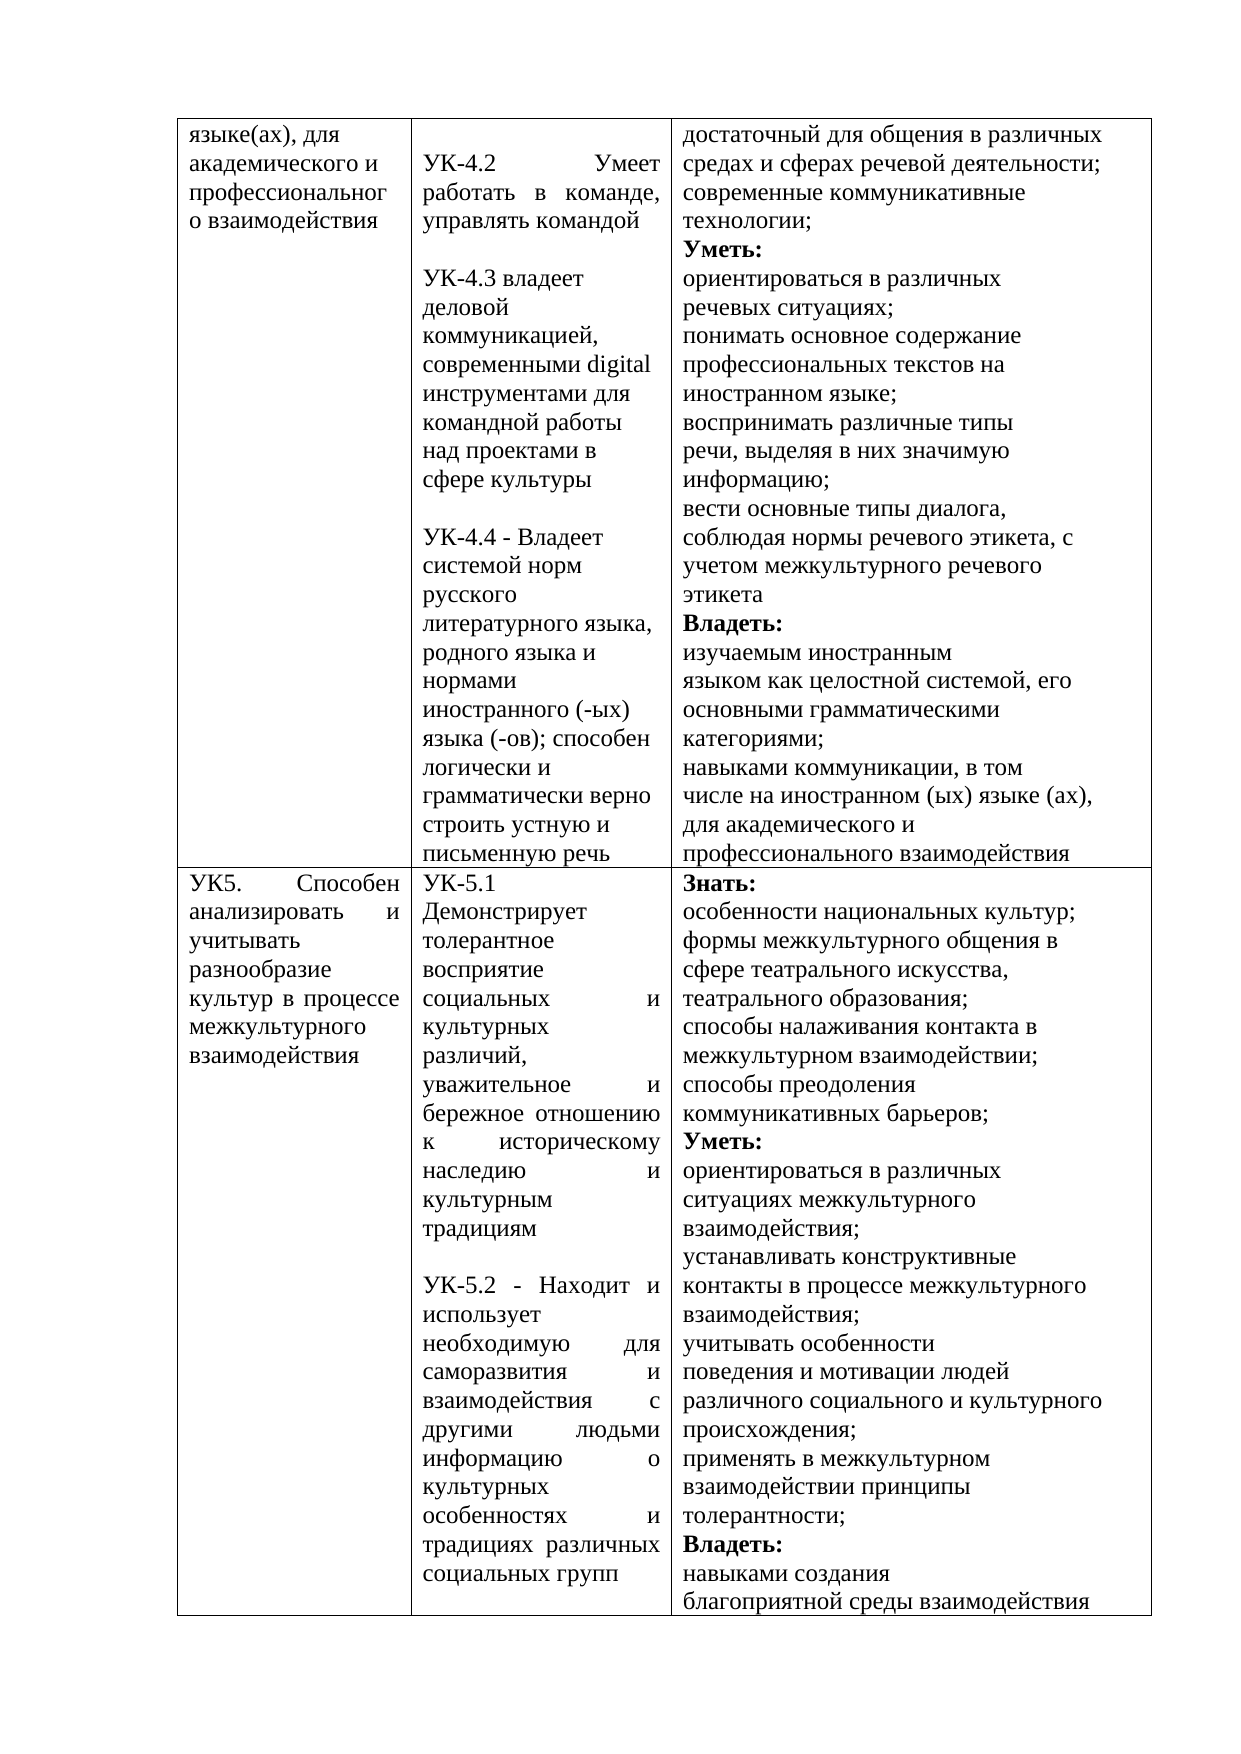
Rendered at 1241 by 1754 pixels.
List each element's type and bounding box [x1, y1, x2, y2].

table_cell [412, 868, 671, 1615]
table_cell [672, 119, 1151, 867]
table_cell [178, 868, 411, 1615]
table_cell [672, 868, 1151, 1615]
table_cell [412, 119, 671, 867]
table_cell [178, 119, 411, 867]
